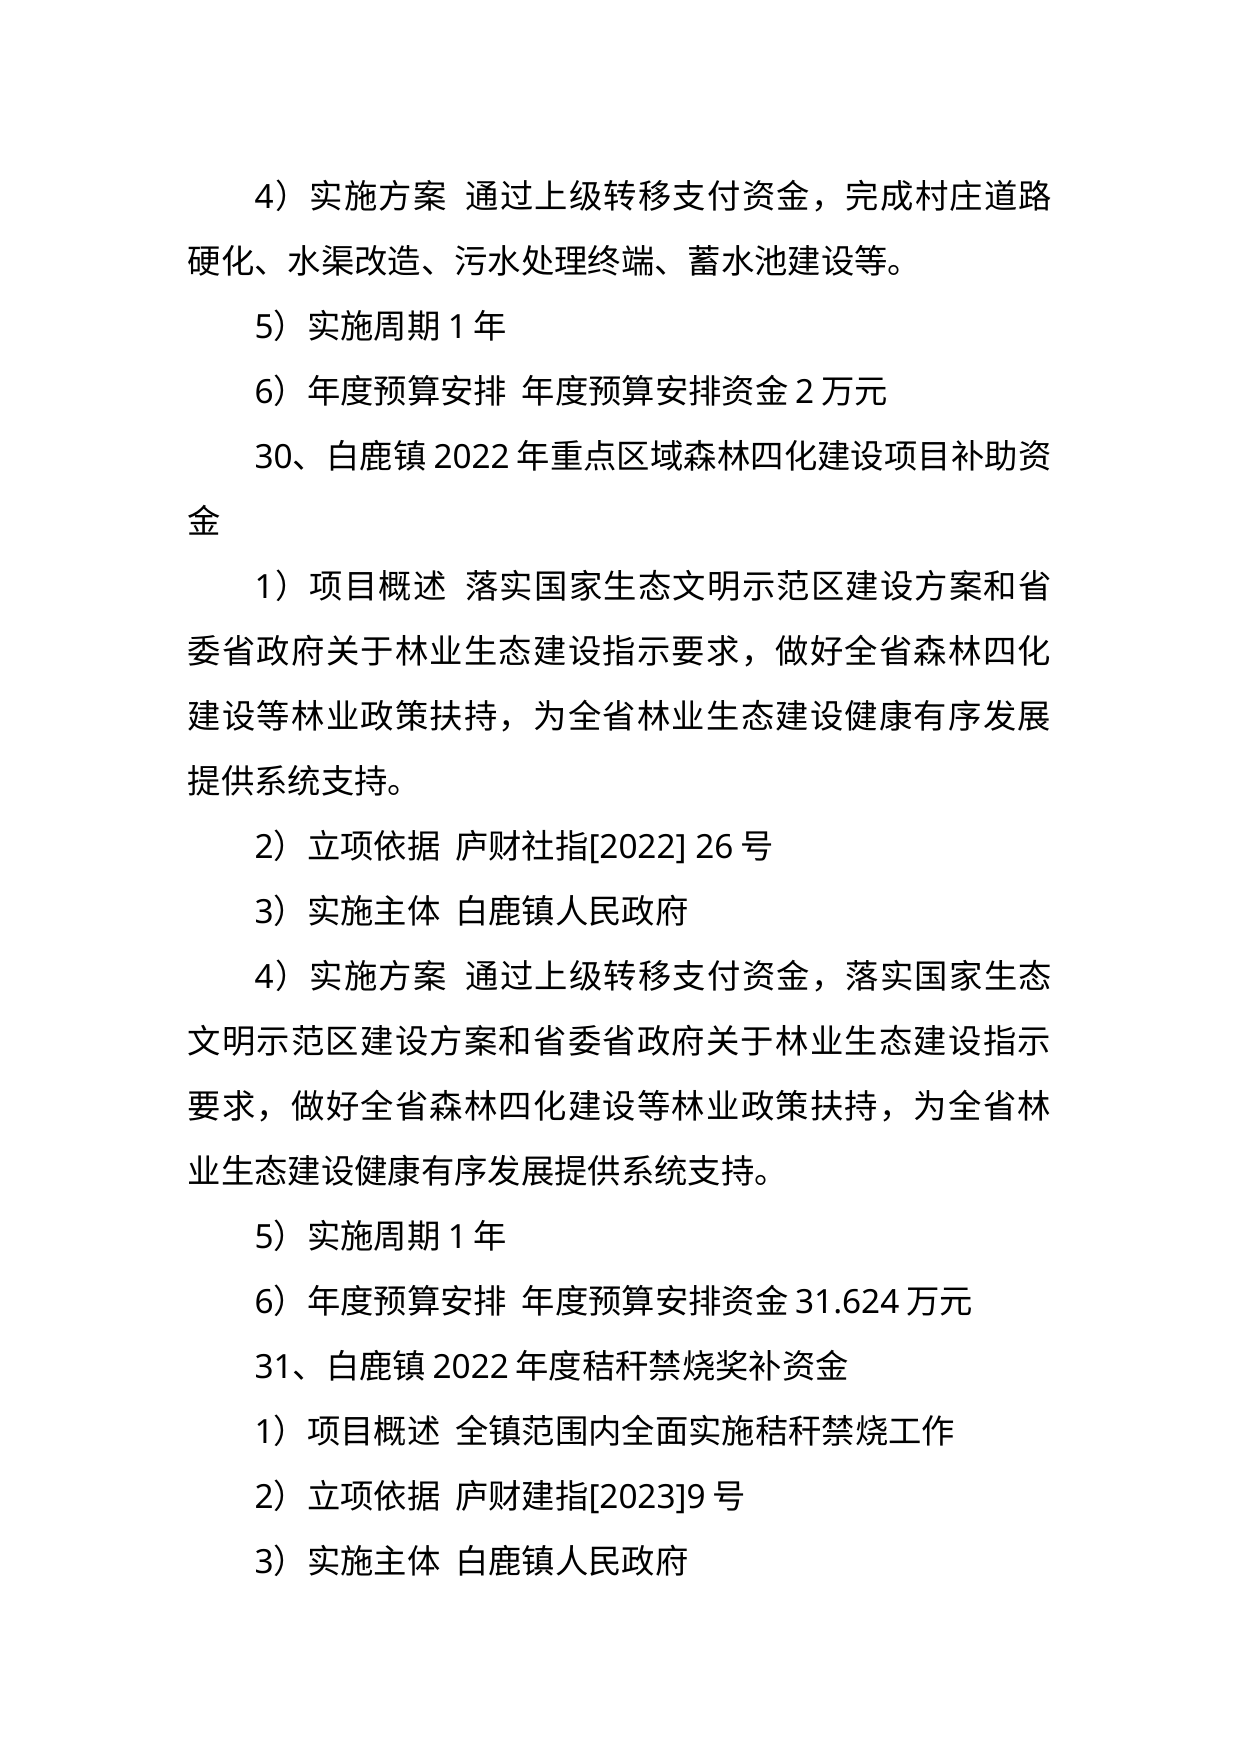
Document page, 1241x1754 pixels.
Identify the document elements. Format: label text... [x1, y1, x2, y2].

text 1）项目概述 全镇范围内全面实施秸秆禁烧工作 [187, 1397, 1053, 1462]
text 6）年度预算安排 年度预算安排资金31.624万元 [187, 1267, 1053, 1332]
text 1）项目概述 落实国家生态文明示范区建设方案和省委省政府关于林业生态建设指示要求，做好全省森林四化建设等林业政策扶持，为全省林业生态建设健康有序发展提供系统支持。 [187, 552, 1053, 812]
text 2）立项依据 庐财社指[2022] 26号 [187, 812, 1053, 877]
text 5）实施周期 1年 [187, 292, 1053, 357]
text 4）实施方案 通过上级转移支付资金，完成村庄道路硬化、水渠改造、污水处理终端、蓄水池建设等。 [187, 162, 1053, 292]
text 3）实施主体 白鹿镇人民政府 [187, 1527, 1053, 1592]
text 2）立项依据 庐财建指[2023]9号 [187, 1462, 1053, 1527]
text 6）年度预算安排 年度预算安排资金2万元 [187, 357, 1053, 422]
text 31、白鹿镇2022年度秸秆禁烧奖补资金 [187, 1332, 1053, 1397]
text 3）实施主体 白鹿镇人民政府 [187, 877, 1053, 942]
text 4）实施方案 通过上级转移支付资金，落实国家生态文明示范区建设方案和省委省政府关于林业生态建设指示要求，做好全省森林四化建设等林业政策扶持，为全省林业生态建设健康有序发展提供系统支持。 [187, 942, 1053, 1202]
text 5）实施周期 1年 [187, 1202, 1053, 1267]
text 30、白鹿镇2022年重点区域森林四化建设项目补助资金 [187, 422, 1053, 552]
